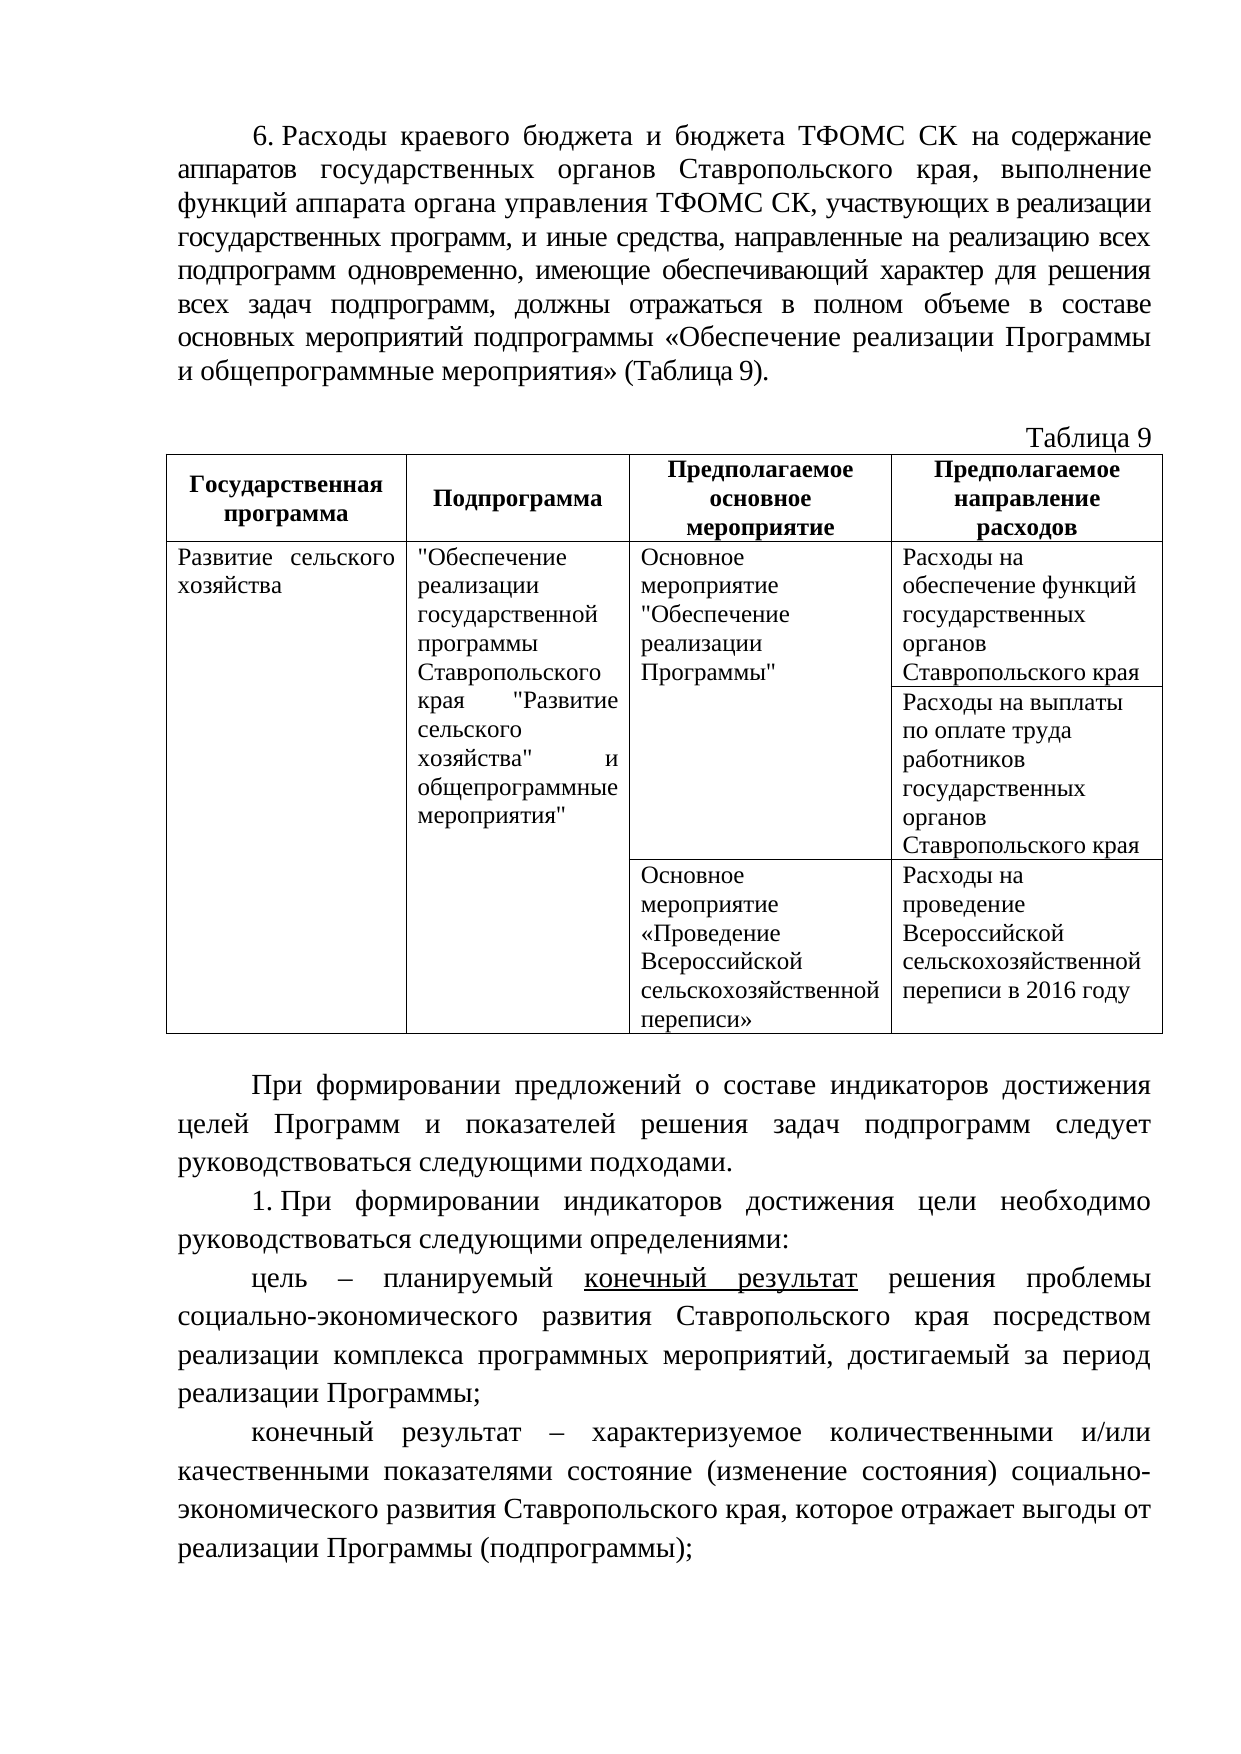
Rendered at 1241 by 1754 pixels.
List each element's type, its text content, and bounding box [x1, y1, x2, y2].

text При формировании предложений о составе индикаторов достижения целей Программ и показателей решения задач подпрограмм следует руководствоваться следующими подходами. [177, 1067, 1152, 1178]
table_cell Основное мероприятие «Проведение Всероссийской сельскохозяйственной переписи» [630, 860, 891, 1033]
table_header Подпрограмма [407, 455, 629, 541]
table_cell "Обеспечение реализации государственной программы Ставропольского края "Развитие сельского хозяйства" и общепрограммные мероприятия" [407, 542, 629, 1033]
text конечный результат – характеризуемое количественными и/или качественными показателями состояние (изменение состояния) социально-экономического развития Ставропольского края, которое отражает выгоды от реализации Программы (подпрограммы); [177, 1414, 1152, 1563]
text цель – планируемый конечный результат решения проблемы социально-экономического развития Ставропольского края посредством реализации комплекса программных мероприятий, достигаемый за период реализации Программы; [177, 1260, 1152, 1409]
table_cell Развитие сельского хозяйства [167, 542, 406, 1033]
table_cell Расходы на проведение Всероссийской сельскохозяйственной переписи в 2016 году [892, 860, 1162, 1033]
text 1. При формировании индикаторов достижения цели необходимо руководствоваться следующими определениями: [177, 1183, 1152, 1255]
text Таблица 9 [177, 420, 1152, 453]
table_header Предполагаемое основное мероприятие [630, 455, 891, 541]
text 6. Расходы краевого бюджета и бюджета ТФОМС СК на содержание аппаратов государственных органов Ставропольского края, выполнение функций аппарата органа управления ТФОМС СК, участвующих в реализации государственных программ, и иные средства, направленные на реализацию всех подпрограмм одновременно, имеющие обеспечивающий характер для решения всех задач подпрограмм, должны отражаться в полном объеме в составе основных мероприятий подпрограммы «Обеспечение реализации Программы и общепрограммные мероприятия» (Таблица 9). [177, 118, 1152, 386]
table_cell Расходы на обеспечение функций государственных органов Ставропольского края [892, 542, 1162, 686]
table_cell Основное мероприятие "Обеспечение реализации Программы" [630, 542, 891, 859]
table_header Государственная программа [167, 455, 406, 541]
table_header Предполагаемое направление расходов [892, 455, 1162, 541]
table_cell Расходы на выплаты по оплате труда работников государственных органов Ставропольского края [892, 687, 1162, 859]
